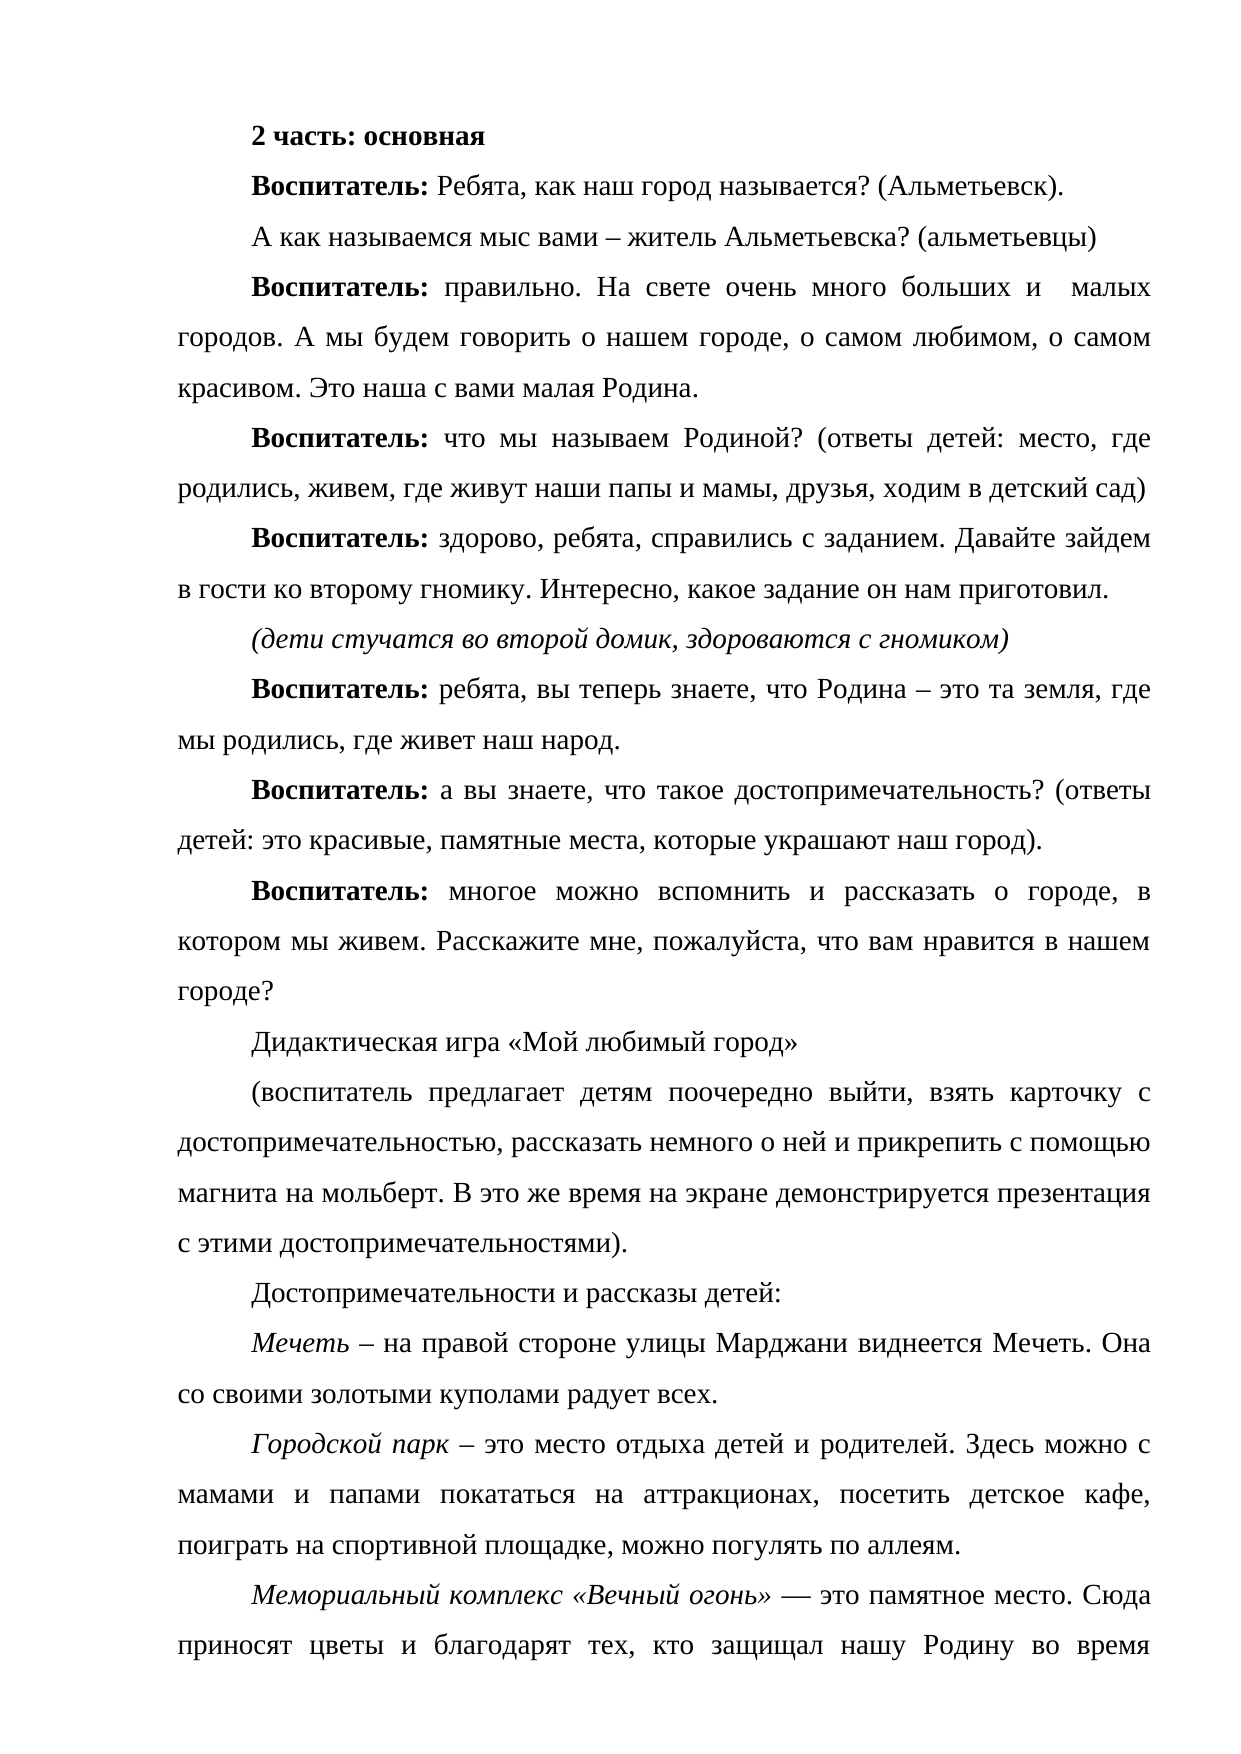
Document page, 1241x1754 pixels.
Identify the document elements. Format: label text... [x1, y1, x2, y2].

text Воспитатель: что мы называем Родиной? (ответы детей: место, где родились, живем, где живут наши папы и мамы, друзья, ходим в детский сад) [177, 420, 1152, 504]
text Мечеть – на правой стороне улицы Марджани виднеется Мечеть. Она со своими золотыми куполами радует всех. [177, 1326, 1152, 1409]
text Воспитатель: а вы знаете, что такое достопримечательность? (ответы детей: это красивые, памятные места, которые украшают наш город). [177, 772, 1152, 856]
text (воспитатель предлагает детям поочередно выйти, взять карточку с достопримечательностью, рассказать немного о ней и прикрепить с помощью магнита на мольберт. В это же время на экране демонстрируется презентация с этими достопримечательностями). [177, 1074, 1152, 1258]
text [177, 1577, 1152, 1661]
text Городской парк – это место отдыха детей и родителей. Здесь можно с мамами и папами покататься на аттракционах, посетить детское кафе, поиграть на спортивной площадке, можно погулять по аллеям. [177, 1426, 1152, 1560]
text Достопримечательности и рассказы детей: [177, 1275, 1152, 1309]
text Воспитатель: правильно. На свете очень много больших и малых городов. А мы будем говорить о нашем городе, о самом любимом, о самом красивом. Это наша с вами малая Родина. [177, 269, 1152, 403]
text Воспитатель: ребята, вы теперь знаете, что Родина – это та земля, где мы родились, где живет наш народ. [177, 672, 1152, 755]
text А как называемся мыс вами – житель Альметьевска? (альметьевцы) [177, 219, 1152, 252]
text Воспитатель: многое можно вспомнить и рассказать о городе, в котором мы живем. Расскажите мне, пожалуйста, что вам нравится в нашем городе? [177, 873, 1152, 1007]
text Воспитатель: здорово, ребята, справились с заданием. Давайте зайдем в гости ко второму гномику. Интересно, какое задание он нам приготовил. [177, 521, 1152, 604]
text 2 часть: основная [177, 118, 1152, 152]
text Дидактическая игра «Мой любимый город» [177, 1024, 1152, 1057]
text Воспитатель: Ребята, как наш город называется? (Альметьевск). [177, 168, 1152, 202]
text (дети стучатся во второй домик, здороваются с гномиком) [177, 621, 1152, 655]
